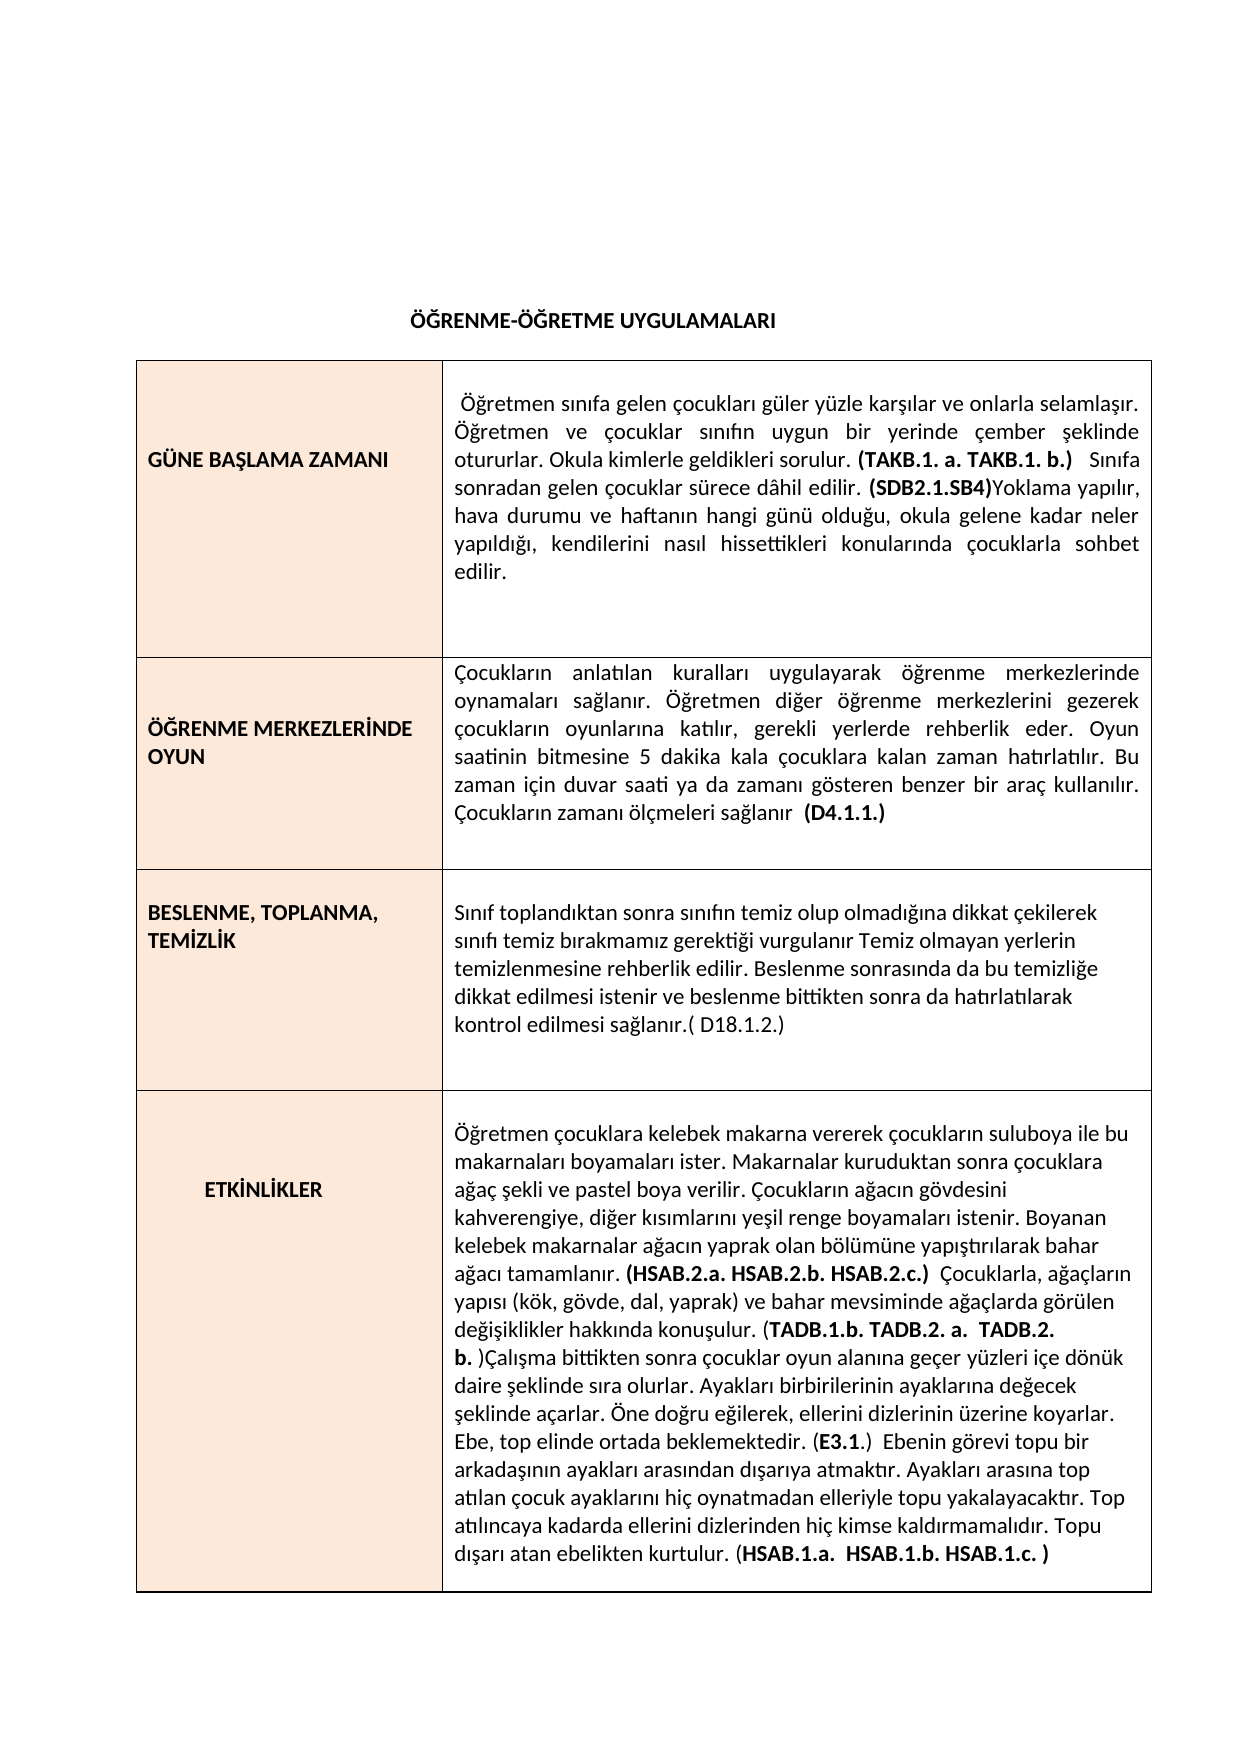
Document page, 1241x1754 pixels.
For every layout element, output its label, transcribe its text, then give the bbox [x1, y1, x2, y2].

table_cell Sınıf toplandıktan sonra sınıfın temiz olup olmadığına dikkat çekilerek sınıfı temiz bırakmamız gerektiği vurgulanır Temiz olmayan yerlerin temizlenmesine rehberlik edilir. Beslenme sonrasında da bu temizliğe dikkat edilmesi istenir ve beslenme bittikten sonra da hatırlatılarak kontrol edilmesi sağlanır.( D18.1.2.) [443, 870, 1151, 1090]
table_cell BESLENME, TOPLANMA, TEMİZLİK [137, 870, 442, 1090]
table_cell Çocukların anlatılan kuralları uygulayarak öğrenme merkezlerinde oynamaları sağlanır. Öğretmen diğer öğrenme merkezlerini gezerek çocukların oyunlarına katılır, gerekli yerlerde rehberlik eder. Oyun saatinin bitmesine 5 dakika kala çocuklara kalan zaman hatırlatılır. Bu zaman için duvar saati ya da zamanı gösteren benzer bir araç kullanılır. Çocukların zamanı ölçmeleri sağlanır (D4.1.1.) [443, 658, 1151, 869]
table_cell ÖĞRENME MERKEZLERİNDE OYUN [137, 658, 442, 869]
text ÖĞRENME-ÖĞRETME UYGULAMALARI [148, 307, 1093, 335]
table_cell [443, 1091, 1151, 1591]
table_header Öğretmen sınıfa gelen çocukları güler yüzle karşılar ve onlarla selamlaşır. Öğretmen ve çocuklar sınıfın uygun bir yerinde çember şeklinde otururlar. Okula kimlerle geldikleri sorulur. (TAKB.1. a. TAKB.1. b.) Sınıfa sonradan gelen çocuklar sürece dâhil edilir. (SDB2.1.SB4)Yoklama yapılır, hava durumu ve haftanın hangi günü olduğu, okula gelene kadar neler yapıldığı, kendilerini nasıl hissettikleri konularında çocuklarla sohbet edilir. [443, 361, 1151, 657]
table_cell ETKİNLİKLER [137, 1091, 442, 1591]
table_header GÜNE BAŞLAMA ZAMANI [137, 361, 442, 657]
